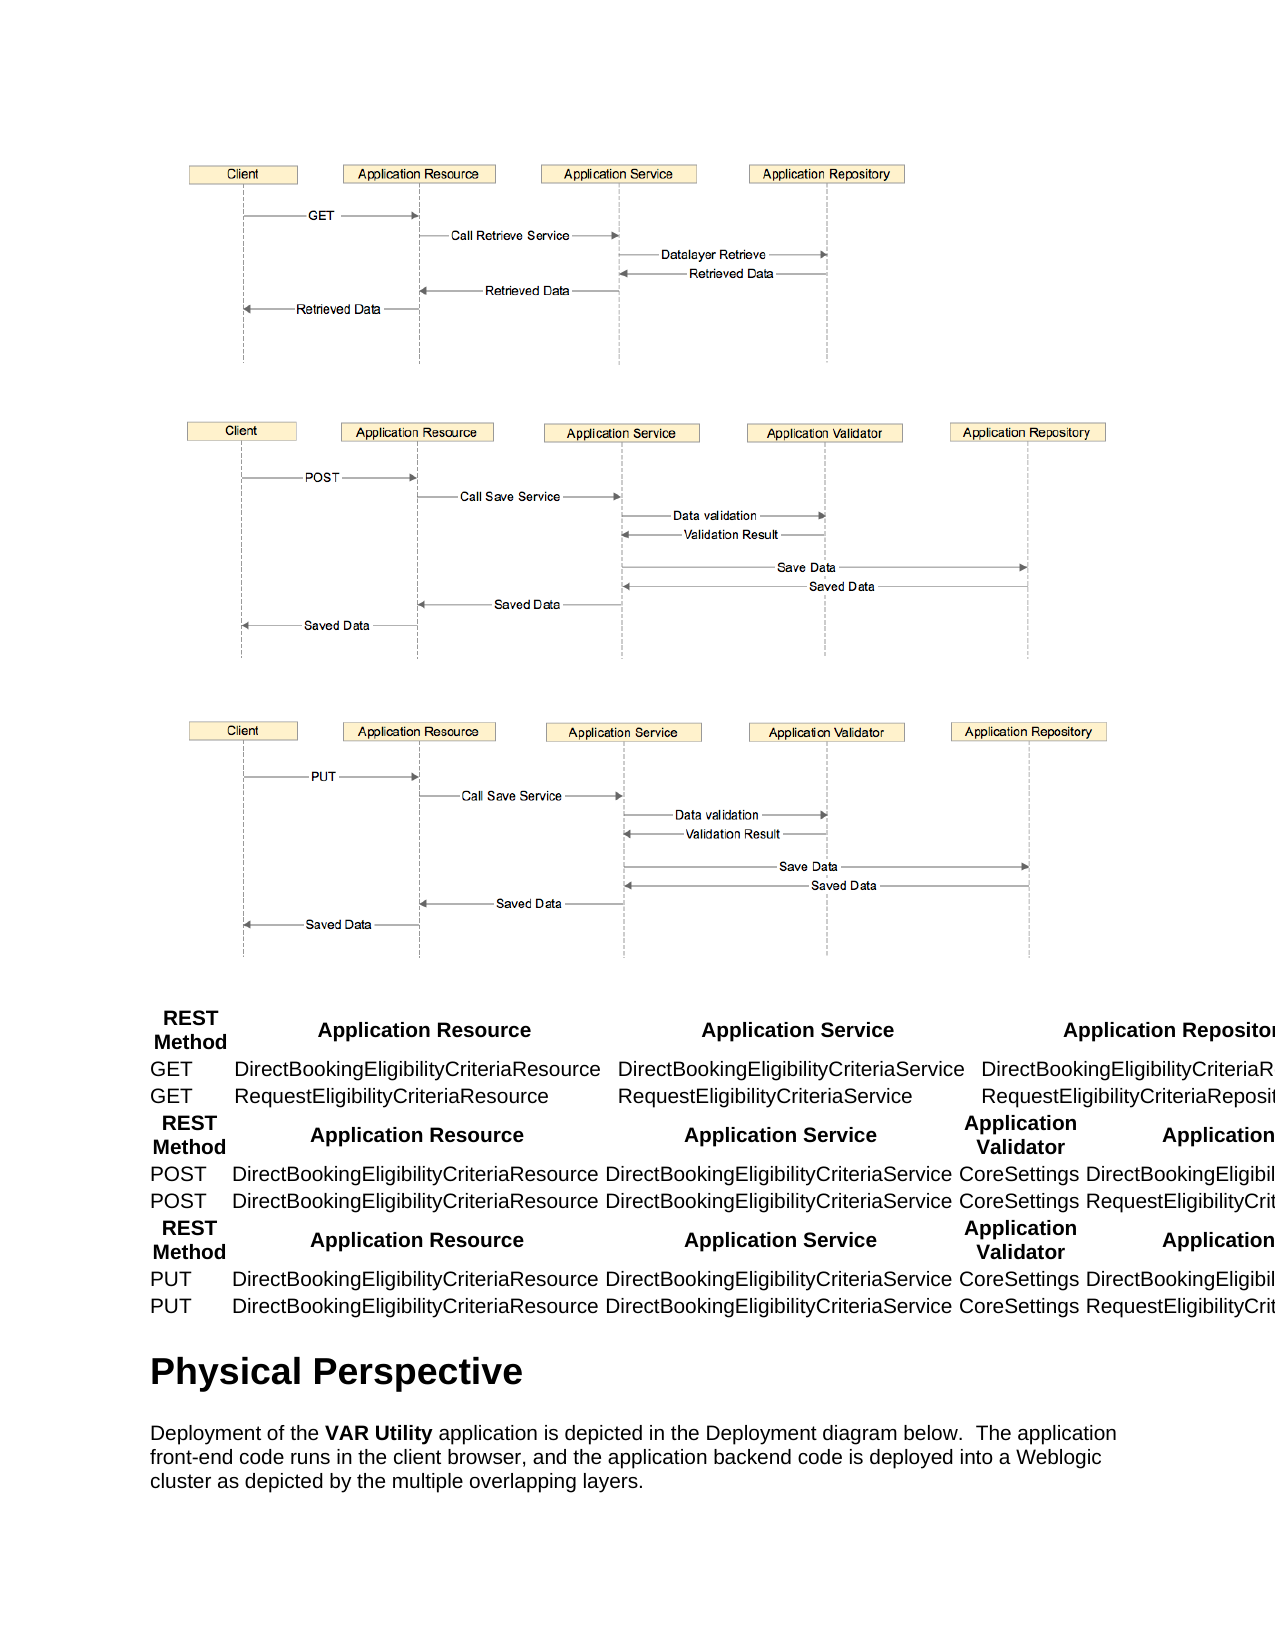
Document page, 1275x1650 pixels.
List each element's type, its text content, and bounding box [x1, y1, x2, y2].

table_header REST Method [149, 1004, 233, 1055]
table_cell DirectBookingEligibilityCriteriaService [604, 1266, 957, 1293]
table_cell RequestEligibilityCriteriaService [616, 1082, 979, 1109]
table_cell DirectBookingEligibilityCriteriaService [604, 1293, 957, 1320]
table_header Application Resource [230, 1215, 604, 1266]
table_cell DirectBookingEligibilityCriteriaResource [230, 1188, 604, 1214]
table_header Application Resource [230, 1109, 604, 1160]
table_header Application Service [604, 1215, 957, 1266]
table_header Application Repository [1084, 1109, 1275, 1160]
table_cell PUT [149, 1293, 230, 1320]
table_header Application Service [616, 1004, 979, 1055]
table_header Application Service [604, 1109, 957, 1160]
table_cell DirectBookingEligibilityCriteriaResource [230, 1293, 604, 1320]
table_cell CoreSettings [957, 1188, 1084, 1214]
table_cell DirectBookingEligibilityCriteriaService [616, 1055, 979, 1082]
table_cell RequestEligibilityCriteriaResource [233, 1082, 616, 1109]
table_header Application Validator [957, 1109, 1084, 1160]
table_cell DirectBookingEligibilityCriteriaRepository [1084, 1160, 1275, 1187]
table_cell RequestEligibilityCriteriaRepository [1084, 1293, 1275, 1320]
table_cell RequestEligibilityCriteriaRepository [980, 1082, 1275, 1109]
table_cell CoreSettings [957, 1293, 1084, 1320]
table_header Application Repository [1084, 1215, 1275, 1266]
table_cell CoreSettings [957, 1160, 1084, 1187]
table_cell RequestEligibilityCriteriaRepository [1084, 1188, 1275, 1214]
table_cell DirectBookingEligibilityCriteriaService [604, 1160, 957, 1187]
table_cell GET [149, 1082, 233, 1109]
table_cell GET [149, 1055, 233, 1082]
table_cell DirectBookingEligibilityCriteriaResource [233, 1055, 616, 1082]
table_cell DirectBookingEligibilityCriteriaResource [230, 1160, 604, 1187]
table_cell DirectBookingEligibilityCriteriaRepository [980, 1055, 1275, 1082]
table_header Application Validator [957, 1215, 1084, 1266]
table_header Application Resource [233, 1004, 616, 1055]
table_cell PUT [149, 1266, 230, 1293]
table_header REST Method [149, 1215, 230, 1266]
table_cell DirectBookingEligibilityCriteriaResource [230, 1266, 604, 1293]
table_cell POST [149, 1160, 230, 1187]
table_cell DirectBookingEligibilityCriteriaService [604, 1188, 957, 1214]
table_header Application Repository [980, 1004, 1275, 1055]
table_header REST Method [149, 1109, 230, 1160]
table_cell POST [149, 1188, 230, 1214]
table_cell DirectBookingEligibilityCriteriaRepository [1084, 1266, 1275, 1293]
text Deployment of the VAR Utility application is depicted in the Deployment diagram below. The application front-end code runs in the client browser, and the application backend code is deployed into a Weblogic cluster as depicted by the multiple overlapping layers. [150, 1421, 1125, 1493]
table_cell CoreSettings [957, 1266, 1084, 1293]
subtitle Physical Perspective [150, 1349, 1125, 1392]
